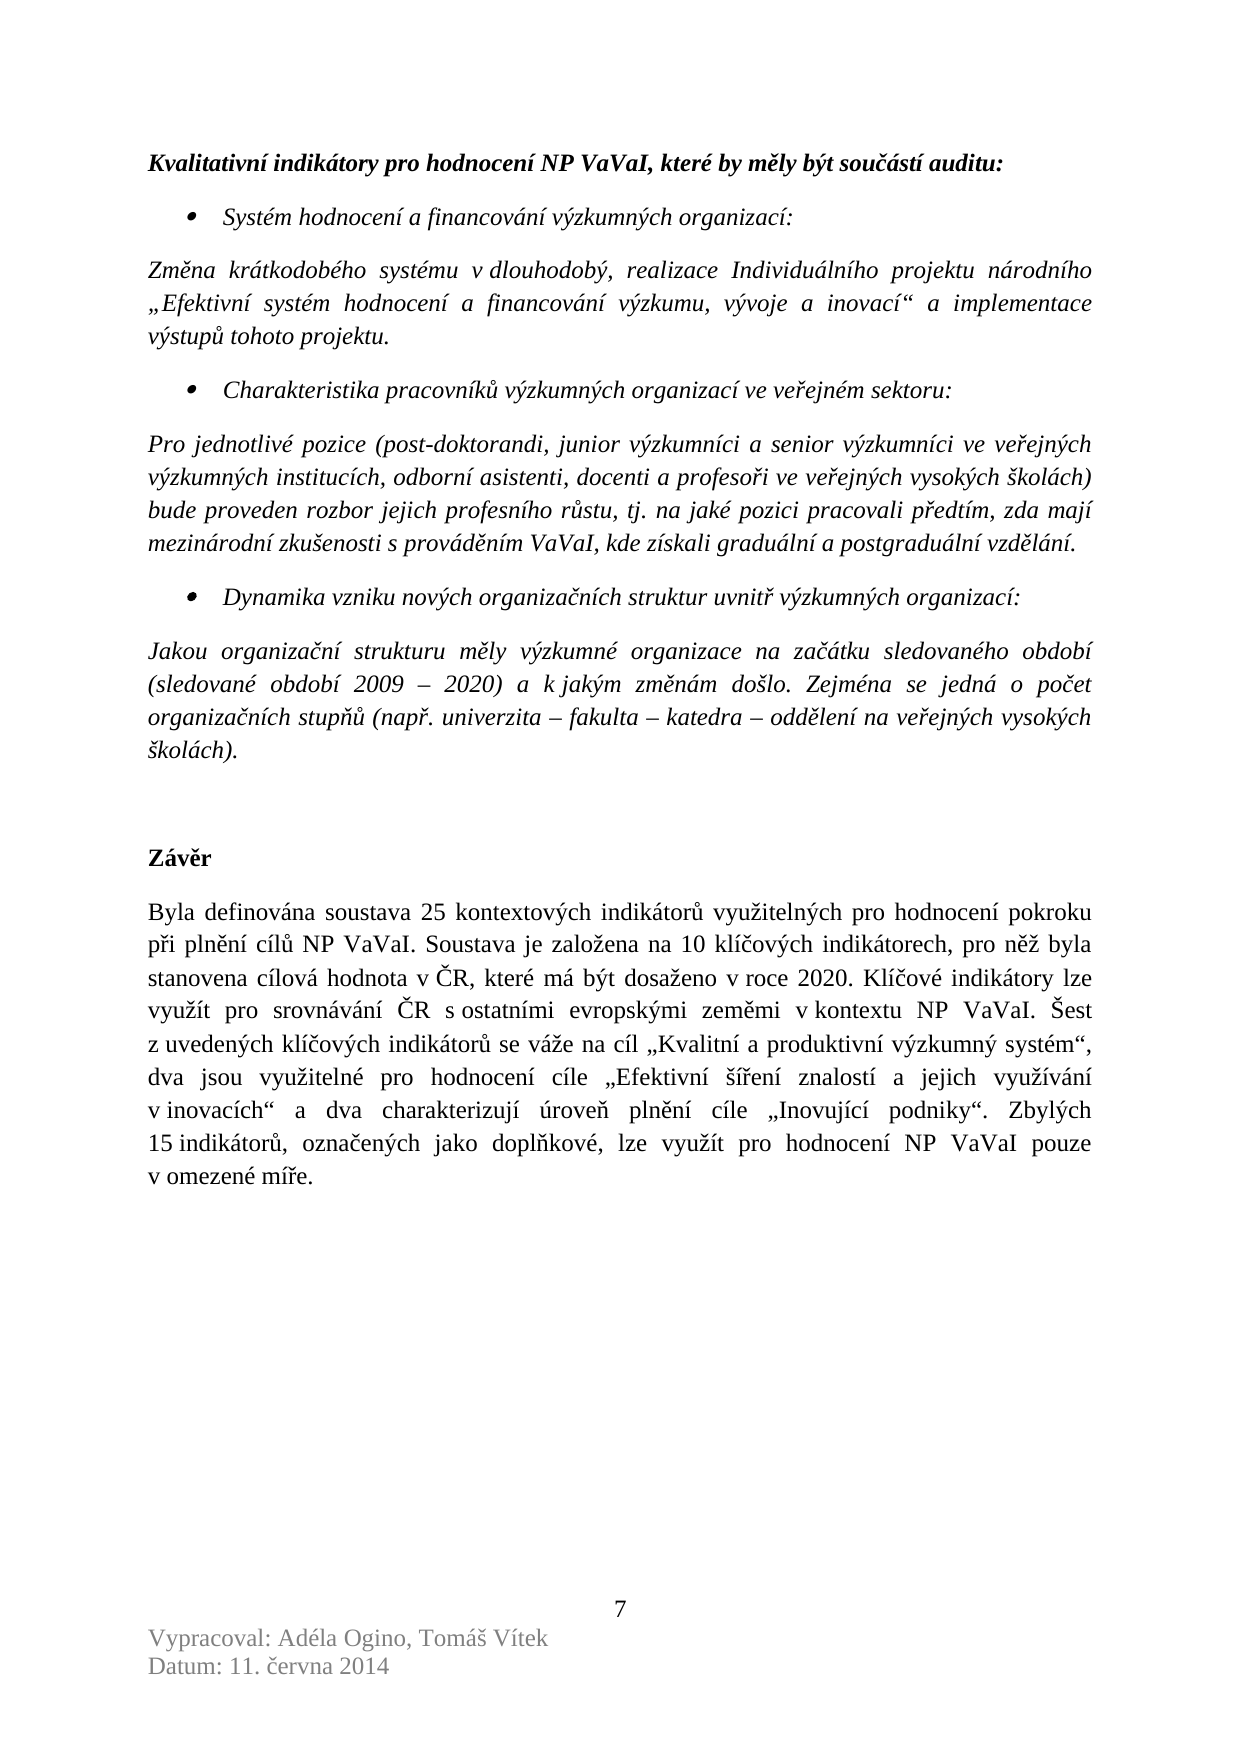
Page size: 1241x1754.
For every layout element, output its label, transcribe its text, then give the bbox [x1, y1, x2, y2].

list Charakteristika pracovníků výzkumných organizací ve veřejném sektoru: [185, 375, 1092, 404]
text Závěr [148, 843, 1092, 871]
text Byla definována soustava 25 kontextových indikátorů využitelných pro hodnocení pokroku při plnění cílů NP VaVaI. Soustava je založena na 10 klíčových indikátorech, pro něž byla stanovena cílová hodnota v ČR, které má být dosaženo v roce 2020. Klíčové indikátory lze využít pro srovnávání ČR s ostatními evropskými zeměmi v kontextu NP VaVaI. Šest z uvedených klíčových indikátorů se váže na cíl „Kvalitní a produktivní výzkumný systém“, dva jsou využitelné pro hodnocení cíle „Efektivní šíření znalostí a jejich využívání v inovacích“ a dva charakterizují úroveň plnění cíle „Inovující podniky“. Zbylých 15 indikátorů, označených jako doplňkové, lze využít pro hodnocení NP VaVaI pouze v omezené míře. [148, 897, 1092, 1189]
list Systém hodnocení a financování výzkumných organizací: [185, 202, 1092, 230]
text Změna krátkodobého systému v dlouhodobý, realizace Individuálního projektu národního „Efektivní systém hodnocení a financování výzkumu, vývoje a inovací“ a implementace výstupů tohoto projektu. [148, 255, 1092, 350]
text Kvalitativní indikátory pro hodnocení NP VaVaI, které by měly být součástí auditu: [148, 148, 1092, 176]
text Pro jednotlivé pozice (post-doktorandi, junior výzkumníci a senior výzkumníci ve veřejných výzkumných institucích, odborní asistenti, docenti a profesoři ve veřejných vysokých školách) bude proveden rozbor jejich profesního růstu, tj. na jaké pozici pracovali předtím, zda mají mezinárodní zkušenosti s prováděním VaVaI, kde získali graduální a postgraduální vzdělání. [148, 429, 1092, 557]
list Dynamika vzniku nových organizačních struktur uvnitř výzkumných organizací: [185, 582, 1092, 611]
text Jakou organizační strukturu měly výzkumné organizace na začátku sledovaného období (sledované období 2009 – 2020) a k jakým změnám došlo. Zejména se jedná o počet organizačních stupňů (např. univerzita – fakulta – katedra – oddělení na veřejných vysokých školách). [148, 636, 1092, 764]
